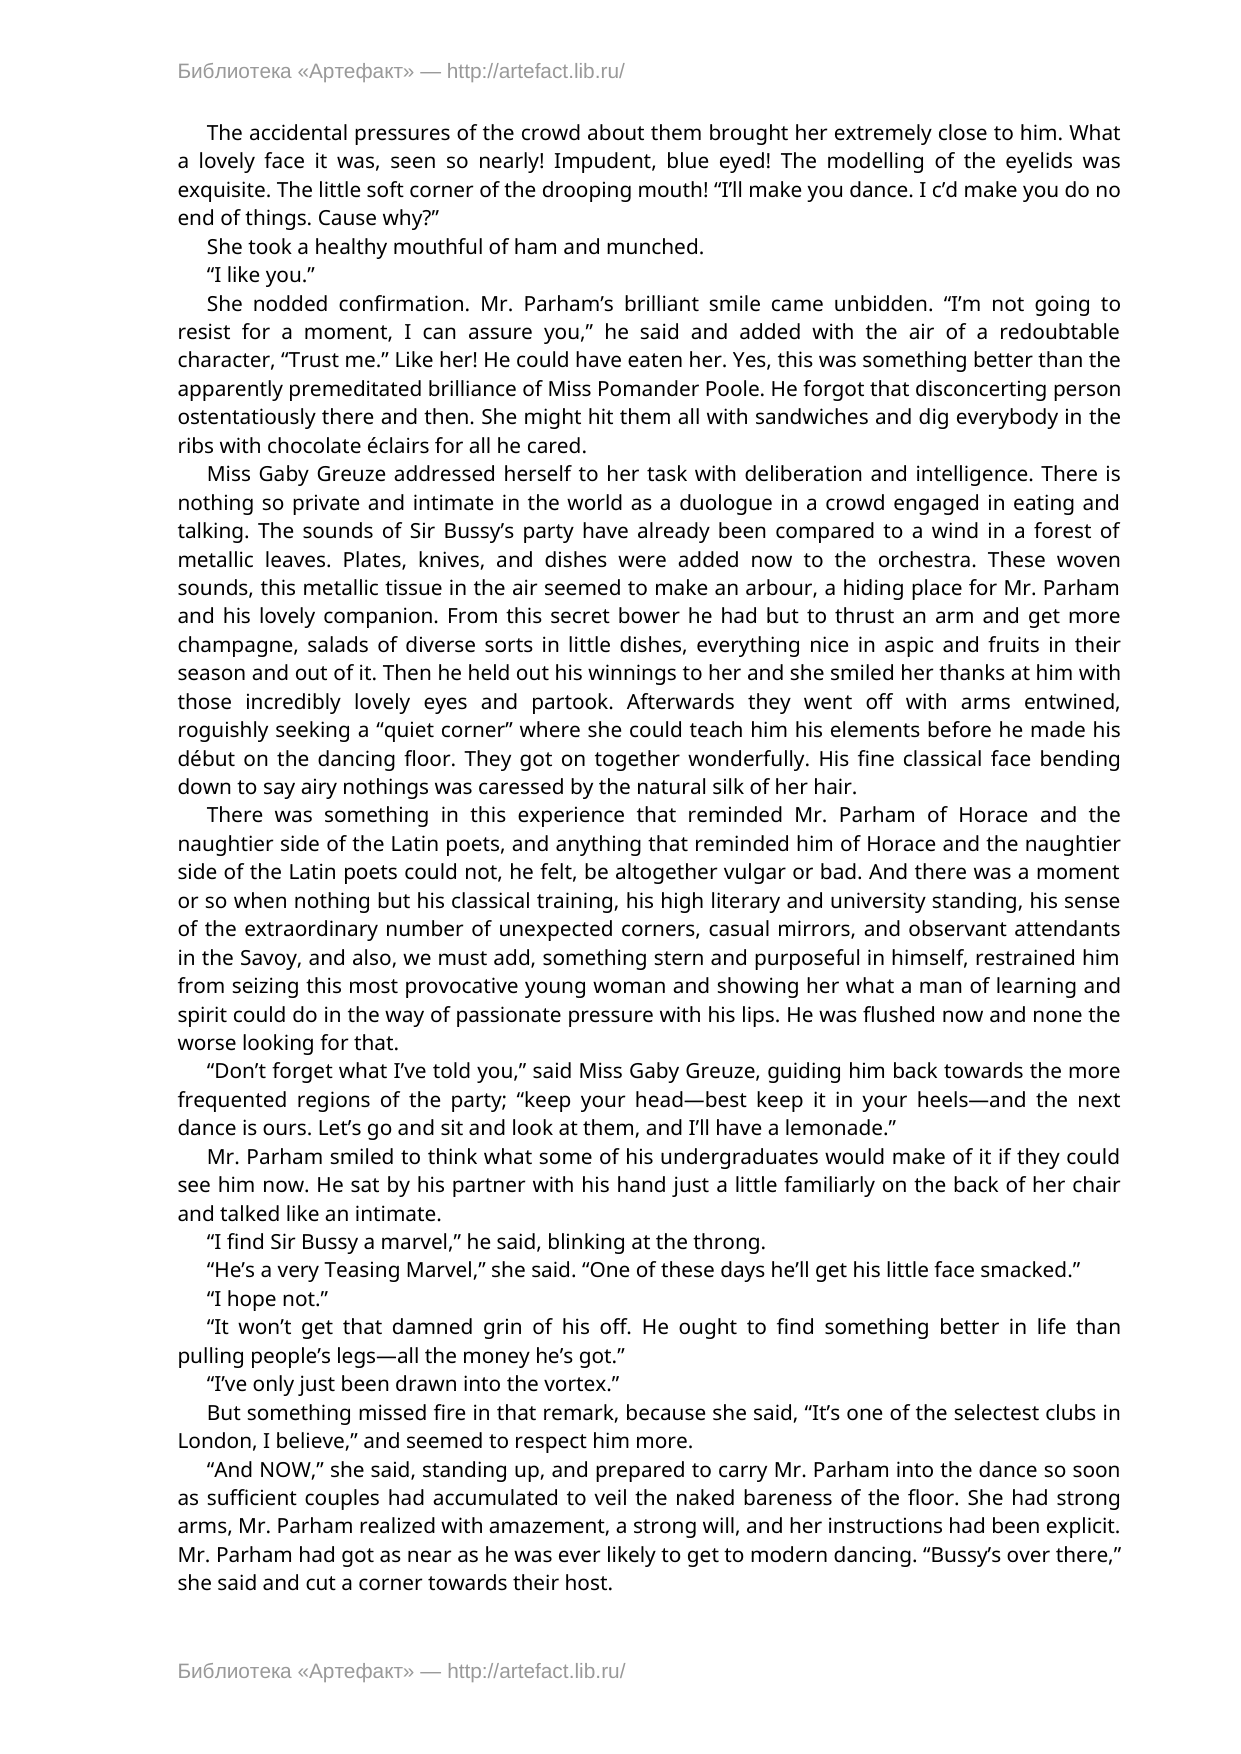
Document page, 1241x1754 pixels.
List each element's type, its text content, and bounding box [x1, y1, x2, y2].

text Mr. Parham smiled to think what some of his undergraduates would make of it if they could see him now. He sat by his partner with his hand just a little familiarly on the back of her chair and talked like an intimate. [177, 1142, 1122, 1227]
text But something missed fire in that remark, because she said, “It’s one of the selectest clubs in London, I believe,” and seemed to respect him more. [177, 1398, 1122, 1455]
text “I’ve only just been drawn into the vortex.” [177, 1369, 1122, 1398]
text Miss Gaby Greuze addressed herself to her task with deliberation and intelligence. There is nothing so private and intimate in the world as a duologue in a crowd engaged in eating and talking. The sounds of Sir Bussy’s party have already been compared to a wind in a forest of metallic leaves. Plates, knives, and dishes were added now to the orchestra. These woven sounds, this metallic tissue in the air seemed to make an arbour, a hiding place for Mr. Parham and his lovely companion. From this secret bower he had but to thrust an arm and get more champagne, salads of diverse sorts in little dishes, everything nice in aspic and fruits in their season and out of it. Then he held out his winnings to her and she smiled her thanks at him with those incredibly lovely eyes and partook. Afterwards they went off with arms entwined, roguishly seeking a “quiet corner” where she could teach him his elements before he made his début on the dancing floor. They got on together wonderfully. His fine classical face bending down to say airy nothings was caressed by the natural silk of her hair. [177, 459, 1122, 801]
text “It won’t get that damned grin of his off. He ought to find something better in life than pulling people’s legs—all the money he’s got.” [177, 1312, 1122, 1369]
text “I find Sir Bussy a marvel,” he said, blinking at the throng. [177, 1227, 1122, 1256]
text There was something in this experience that reminded Mr. Parham of Horace and the naughtier side of the Latin poets, and anything that reminded him of Horace and the naughtier side of the Latin poets could not, he felt, be altogether vulgar or bad. And there was a moment or so when nothing but his classical training, his high literary and university standing, his sense of the extraordinary number of unexpected corners, casual mirrors, and observant attendants in the Savoy, and also, we must add, something stern and purposeful in himself, restrained him from seizing this most provocative young woman and showing her what a man of learning and spirit could do in the way of passionate pressure with his lips. He was flushed now and none the worse looking for that. [177, 801, 1122, 1057]
text She nodded confirmation. Mr. Parham’s brilliant smile came unbidden. “I’m not going to resist for a moment, I can assure you,” he said and added with the air of a redoubtable character, “Trust me.” Like her! He could have eaten her. Yes, this was something better than the apparently premeditated brilliance of Miss Pomander Poole. He forgot that disconcerting person ostentatiously there and then. She might hit them all with sandwiches and dig everybody in the ribs with chocolate éclairs for all he cared. [177, 289, 1122, 459]
text “Don’t forget what I’ve told you,” said Miss Gaby Greuze, guiding him back towards the more frequented regions of the party; “keep your head—best keep it in your heels—and the next dance is ours. Let’s go and sit and look at them, and I’ll have a lemonade.” [177, 1057, 1122, 1142]
text “I hope not.” [177, 1284, 1122, 1312]
text The accidental pressures of the crowd about them brought her extremely close to him. What a lovely face it was, seen so nearly! Impudent, blue eyed! The modelling of the eyelids was exquisite. The little soft corner of the drooping mouth! “I’ll make you dance. I c’d make you do no end of things. Cause why?” [177, 118, 1122, 232]
text “And NOW,” she said, standing up, and prepared to carry Mr. Parham into the dance so soon as sufficient couples had accumulated to veil the naked bareness of the floor. She had strong arms, Mr. Parham realized with amazement, a strong will, and her instructions had been explicit. Mr. Parham had got as near as he was ever likely to get to modern dancing. “Bussy’s over there,” she said and cut a corner towards their host. [177, 1455, 1122, 1597]
text “He’s a very Teasing Marvel,” she said. “One of these days he’ll get his little face smacked.” [177, 1256, 1122, 1284]
text She took a healthy mouthful of ham and munched. [177, 232, 1122, 260]
text “I like you.” [177, 260, 1122, 289]
